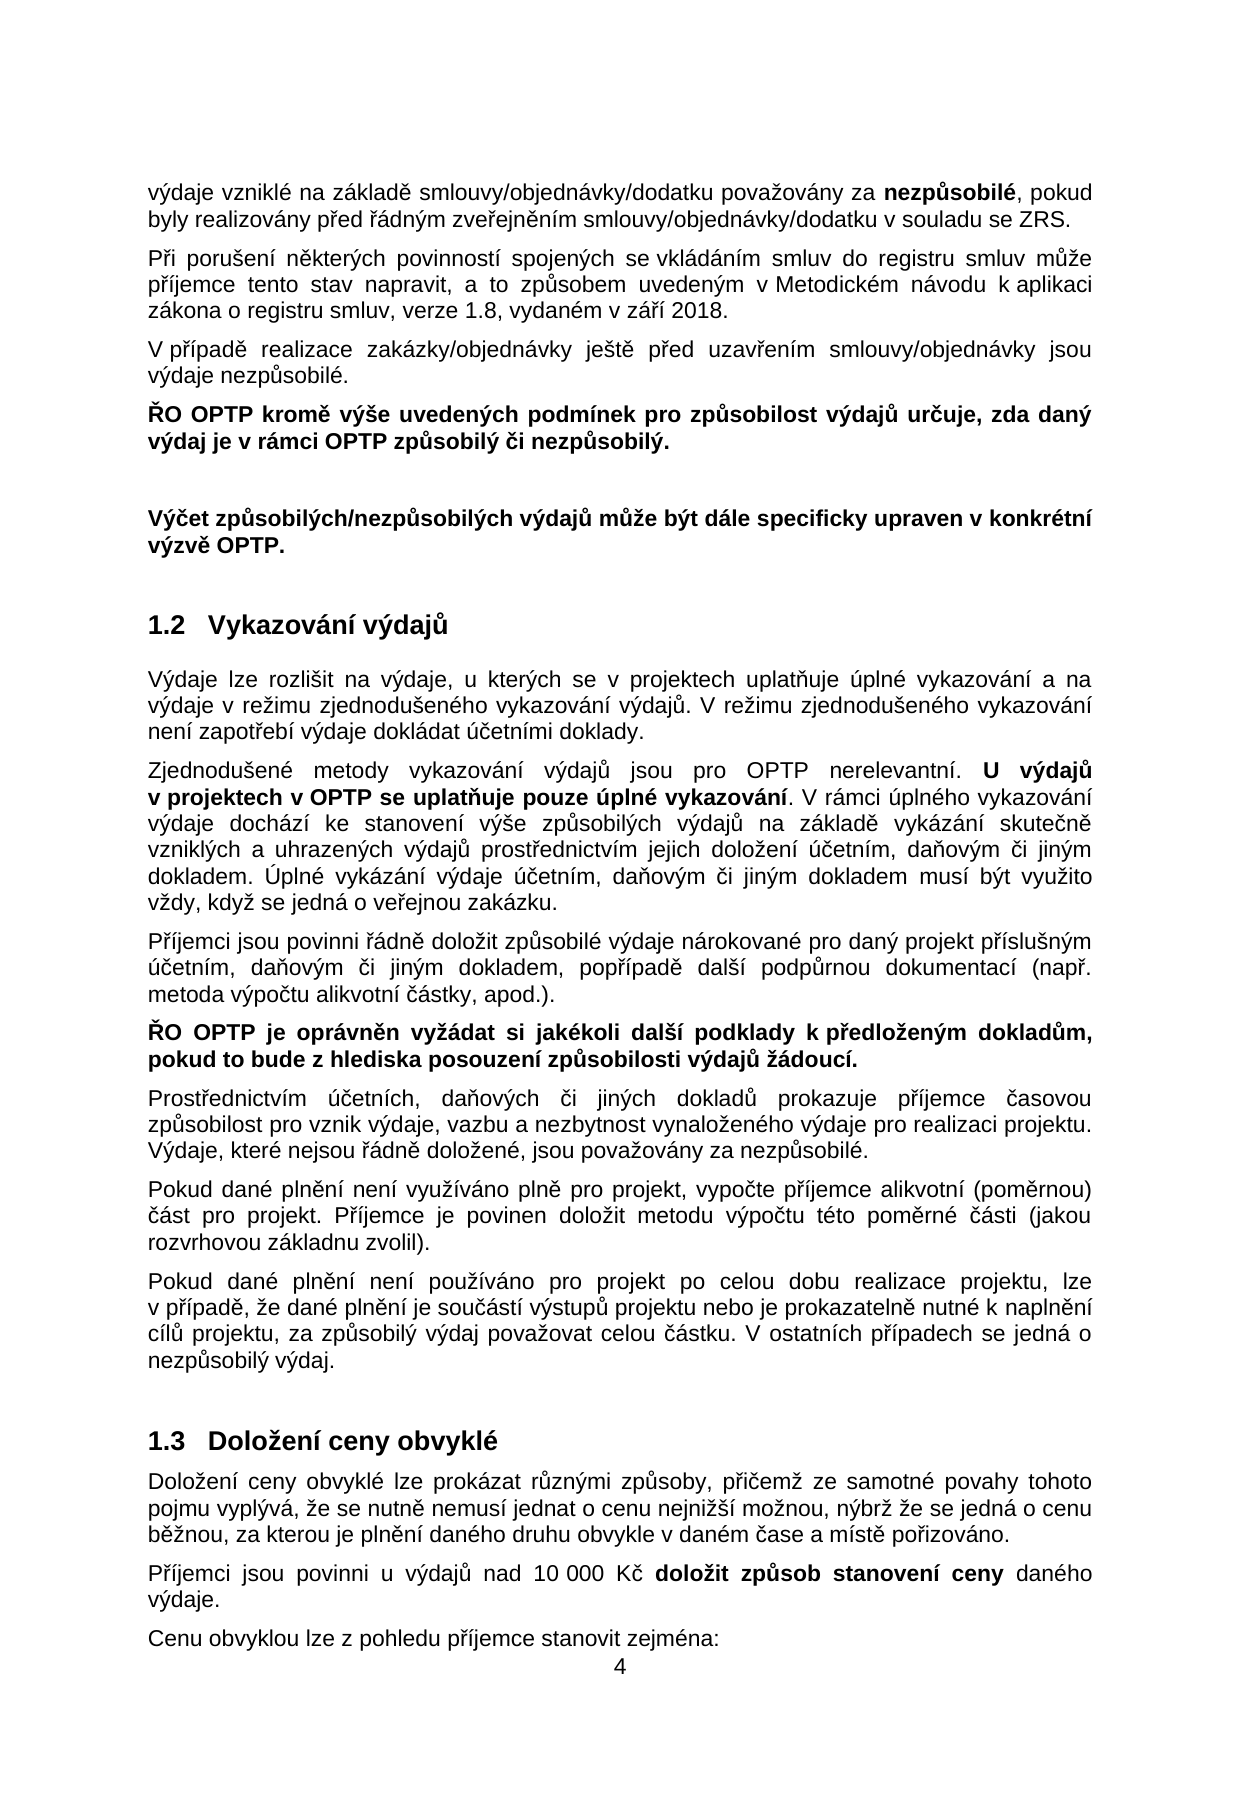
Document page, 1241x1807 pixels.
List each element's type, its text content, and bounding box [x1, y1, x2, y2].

text Pokud dané plnění není používáno pro projekt po celou dobu realizace projektu, lze v případě, že dané plnění je součástí výstupů projektu nebo je prokazatelně nutné k naplnění cílů projektu, za způsobilý výdaj považovat celou částku. V ostatních případech se jedná o nezpůsobilý výdaj. [148, 1268, 1092, 1373]
text Cenu obvyklou lze z pohledu příjemce stanovit zejména: [148, 1625, 1092, 1651]
text Pokud dané plnění není využíváno plně pro projekt, vypočte příjemce alikvotní (poměrnou) část pro projekt. Příjemce je povinen doložit metodu výpočtu této poměrné části (jakou rozvrhovou základnu zvolil). [148, 1176, 1092, 1255]
text Doložení ceny obvyklé lze prokázat různými způsoby, přičemž ze samotné povahy tohoto pojmu vyplývá, že se nutně nemusí jednat o cenu nejnižší možnou, nýbrž že se jedná o cenu běžnou, za kterou je plnění daného druhu obvykle v daném čase a místě pořizováno. [148, 1468, 1092, 1547]
text V případě realizace zakázky/objednávky ještě před uzavřením smlouvy/objednávky jsou výdaje nezpůsobilé. [148, 336, 1092, 389]
subtitle Vykazování výdajů [148, 609, 1092, 641]
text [148, 179, 1092, 232]
text Příjemci jsou povinni řádně doložit způsobilé výdaje nárokované pro daný projekt příslušným účetním, daňovým či jiným dokladem, popřípadě další podpůrnou dokumentací (např. metoda výpočtu alikvotní částky, apod.). [148, 928, 1092, 1007]
text ŘO OPTP je oprávněn vyžádat si jakékoli další podklady k předloženým dokladům, pokud to bude z hlediska posouzení způsobilosti výdajů žádoucí. [148, 1019, 1092, 1072]
text Výčet způsobilých/nezpůsobilých výdajů může být dále specificky upraven v konkrétní výzvě OPTP. [148, 505, 1092, 558]
text ŘO OPTP kromě výše uvedených podmínek pro způsobilost výdajů určuje, zda daný výdaj je v rámci OPTP způsobilý či nezpůsobilý. [148, 401, 1092, 454]
text Prostřednictvím účetních, daňových či jiných dokladů prokazuje příjemce časovou způsobilost pro vznik výdaje, vazbu a nezbytnost vynaloženého výdaje pro realizaci projektu. Výdaje, které nejsou řádně doložené, jsou považovány za nezpůsobilé. [148, 1084, 1092, 1164]
text Výdaje lze rozlišit na výdaje, u kterých se v projektech uplatňuje úplné vykazování a na výdaje v režimu zjednodušeného vykazování výdajů. V režimu zjednodušeného vykazování není zapotřebí výdaje dokládat účetními doklady. [148, 666, 1092, 745]
text Při porušení některých povinností spojených se vkládáním smluv do registru smluv může příjemce tento stav napravit, a to způsobem uvedeným v Metodickém návodu k aplikaci zákona o registru smluv, verze 1.8, vydaném v září 2018. [148, 244, 1092, 323]
subtitle Doložení ceny obvyklé [148, 1424, 1092, 1456]
text Zjednodušené metody vykazování výdajů jsou pro OPTP nerelevantní. U výdajů v projektech v OPTP se uplatňuje pouze úplné vykazování. V rámci úplného vykazování výdaje dochází ke stanovení výše způsobilých výdajů na základě vykázání skutečně vzniklých a uhrazených výdajů prostřednictvím jejich doložení účetním, daňovým či jiným dokladem. Úplné vykázání výdaje účetním, daňovým či jiným dokladem musí být využito vždy, když se jedná o veřejnou zakázku. [148, 757, 1092, 915]
text Příjemci jsou povinni u výdajů nad 10 000 Kč doložit způsob stanovení ceny daného výdaje. [148, 1560, 1092, 1612]
